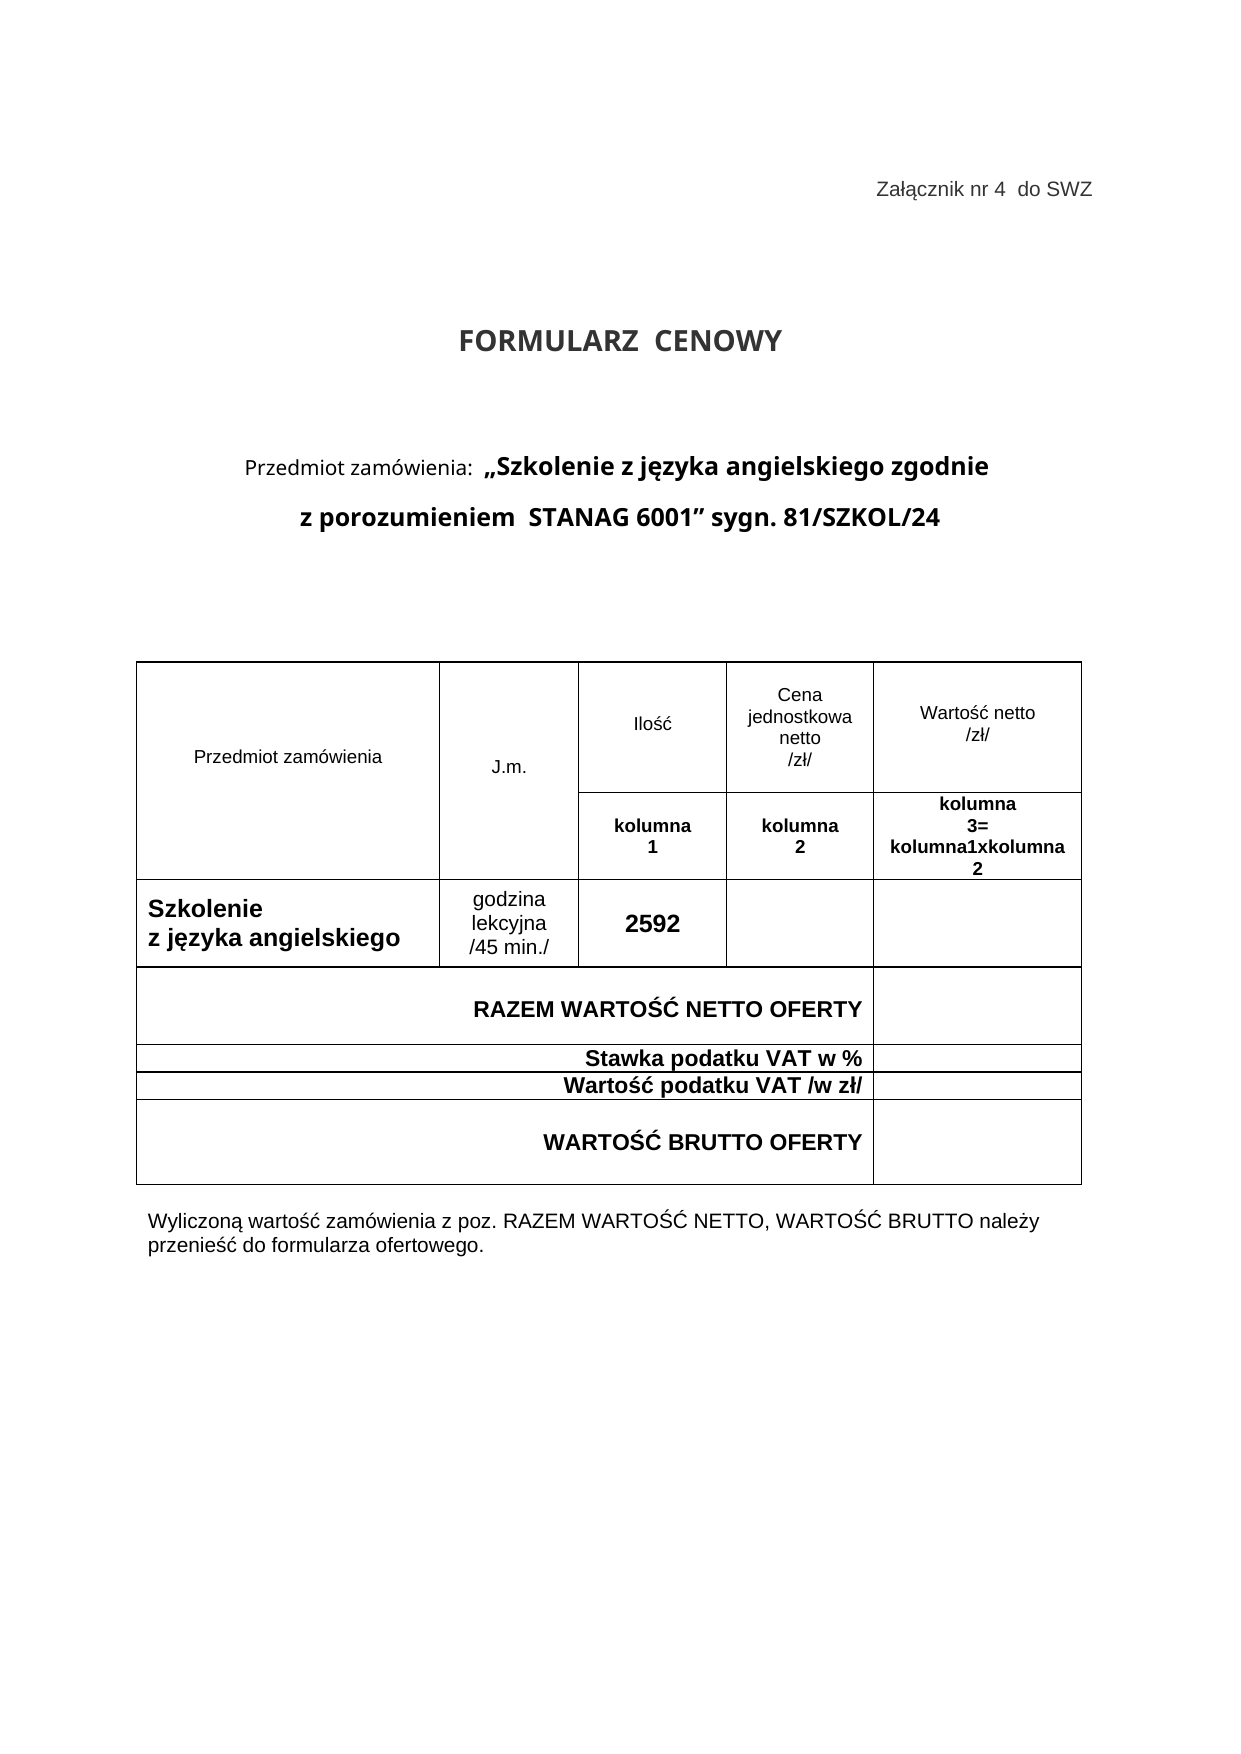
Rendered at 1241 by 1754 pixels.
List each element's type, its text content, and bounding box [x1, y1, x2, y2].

table_cell RAZEM WARTOŚĆ NETTO OFERTY [137, 968, 873, 1044]
table_cell kolumna 1 [579, 793, 726, 879]
table_header J.m. [440, 663, 578, 879]
table_cell [727, 880, 873, 966]
text Przedmiot zamówienia: „Szkolenie z języka angielskiego zgodnie z porozumieniem STANAG 6001” sygn. 81/SZKOL/24 [148, 449, 1093, 534]
table_cell godzina lekcyjna /45 min./ [440, 880, 578, 966]
table_cell [874, 1045, 1081, 1071]
table_cell [874, 880, 1081, 966]
table_cell kolumna 2 [727, 793, 873, 879]
table_cell kolumna 3= kolumna1xkolumna2 [874, 793, 1081, 879]
table_header Cena jednostkowa netto /zł/ [727, 663, 873, 792]
table_cell Szkolenie z języka angielskiego [137, 880, 439, 966]
table_cell [874, 1100, 1081, 1184]
subtitle FORMULARZ CENOWY [148, 320, 1093, 360]
table_header Wartość netto /zł/ [874, 663, 1081, 792]
table_cell [874, 1073, 1081, 1099]
table_header Ilość [579, 663, 726, 792]
table_cell Stawka podatku VAT w % [137, 1045, 873, 1071]
table_cell Wartość podatku VAT /w zł/ [137, 1073, 873, 1099]
table_cell 2592 [579, 880, 726, 966]
table_cell [874, 968, 1081, 1044]
table_header Przedmiot zamówienia [137, 663, 439, 879]
text Wyliczoną wartość zamówienia z poz. RAZEM WARTOŚĆ NETTO, WARTOŚĆ BRUTTO należy przenieść do formularza ofertowego. [148, 1209, 1093, 1257]
subtitle Załącznik nr 4 do SWZ [148, 176, 1093, 200]
table_cell WARTOŚĆ BRUTTO OFERTY [137, 1100, 873, 1184]
